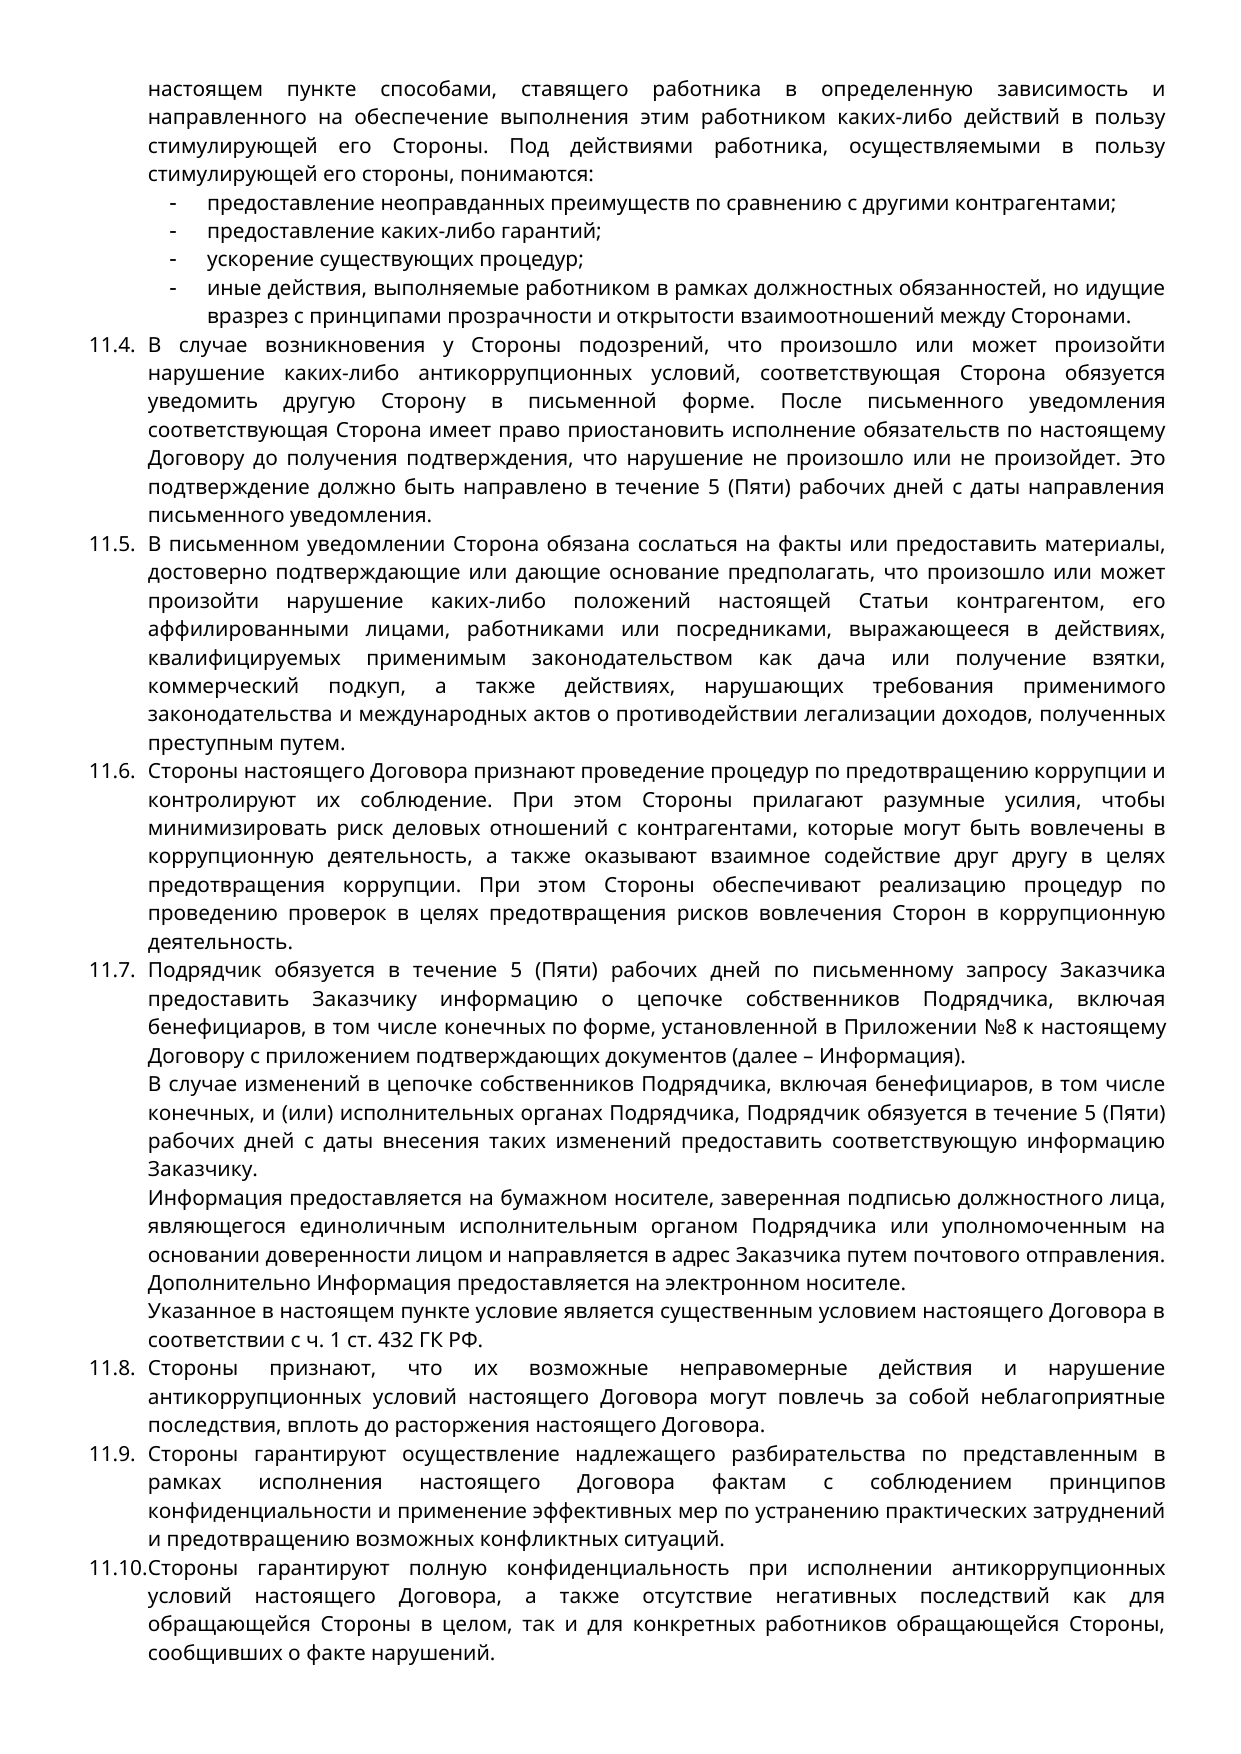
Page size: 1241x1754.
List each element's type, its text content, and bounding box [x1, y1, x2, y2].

list иные действия, выполняемые работником в рамках должностных обязанностей, но идущие вразрез с принципами прозрачности и открытости взаимоотношений между Сторонами. [169, 273, 1167, 330]
list Стороны признают, что их возможные неправомерные действия и нарушение антикоррупционных условий настоящего Договора могут повлечь за собой неблагоприятные последствия, вплоть до расторжения настоящего Договора. [89, 1353, 1167, 1439]
text Информация предоставляется на бумажном носителе, заверенная подписью должностного лица, являющегося единоличным исполнительным органом Подрядчика или уполномоченным на основании доверенности лицом и направляется в адрес Заказчика путем почтового отправления. Дополнительно Информация предоставляется на электронном носителе. [148, 1183, 1167, 1297]
list Стороны гарантируют осуществление надлежащего разбирательства по представленным в рамках исполнения настоящего Договора фактам с соблюдением принципов конфиденциальности и применение эффективных мер по устранению практических затруднений и предотвращению возможных конфликтных ситуаций. [89, 1439, 1167, 1553]
list В письменном уведомлении Сторона обязана сослаться на факты или предоставить материалы, достоверно подтверждающие или дающие основание предполагать, что произошло или может произойти нарушение каких-либо положений настоящей Статьи контрагентом, его аффилированными лицами, работниками или посредниками, выражающееся в действиях, квалифицируемых применимым законодательством как дача или получение взятки, коммерческий подкуп, а также действиях, нарушающих требования применимого законодательства и международных актов о противодействии легализации доходов, полученных преступным путем. [89, 529, 1167, 756]
text Указанное в настоящем пункте условие является существенным условием настоящего Договора в соответствии с ч. 1 ст. 432 ГК РФ. [148, 1297, 1167, 1353]
list предоставление каких-либо гарантий; [169, 216, 1167, 244]
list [89, 74, 1167, 188]
list Стороны гарантируют полную конфиденциальность при исполнении антикоррупционных условий настоящего Договора, а также отсутствие негативных последствий как для обращающейся Стороны в целом, так и для конкретных работников обращающейся Стороны, сообщивших о факте нарушений. [89, 1553, 1167, 1666]
list Стороны настоящего Договора признают проведение процедур по предотвращению коррупции и контролируют их соблюдение. При этом Стороны прилагают разумные усилия, чтобы минимизировать риск деловых отношений с контрагентами, которые могут быть вовлечены в коррупционную деятельность, а также оказывают взаимное содействие друг другу в целях предотвращения коррупции. При этом Стороны обеспечивают реализацию процедур по проведению проверок в целях предотвращения рисков вовлечения Сторон в коррупционную деятельность. [89, 756, 1167, 955]
text В случае изменений в цепочке собственников Подрядчика, включая бенефициаров, в том числе конечных, и (или) исполнительных органах Подрядчика, Подрядчик обязуется в течение 5 (Пяти) рабочих дней с даты внесения таких изменений предоставить соответствующую информацию Заказчику. [148, 1069, 1167, 1183]
list предоставление неоправданных преимуществ по сравнению с другими контрагентами; [169, 188, 1167, 216]
list В случае возникновения у Стороны подозрений, что произошло или может произойти нарушение каких-либо антикоррупционных условий, соответствующая Сторона обязуется уведомить другую Сторону в письменной форме. После письменного уведомления соответствующая Сторона имеет право приостановить исполнение обязательств по настоящему Договору до получения подтверждения, что нарушение не произошло или не произойдет. Это подтверждение должно быть направлено в течение 5 (Пяти) рабочих дней с даты направления письменного уведомления. [89, 330, 1167, 529]
list ускорение существующих процедур; [169, 244, 1167, 273]
list Подрядчик обязуется в течение 5 (Пяти) рабочих дней по письменному запросу Заказчика предоставить Заказчику информацию о цепочке собственников Подрядчика, включая бенефициаров, в том числе конечных по форме, установленной в Приложении №8 к настоящему Договору с приложением подтверждающих документов (далее – Информация). [89, 955, 1167, 1069]
